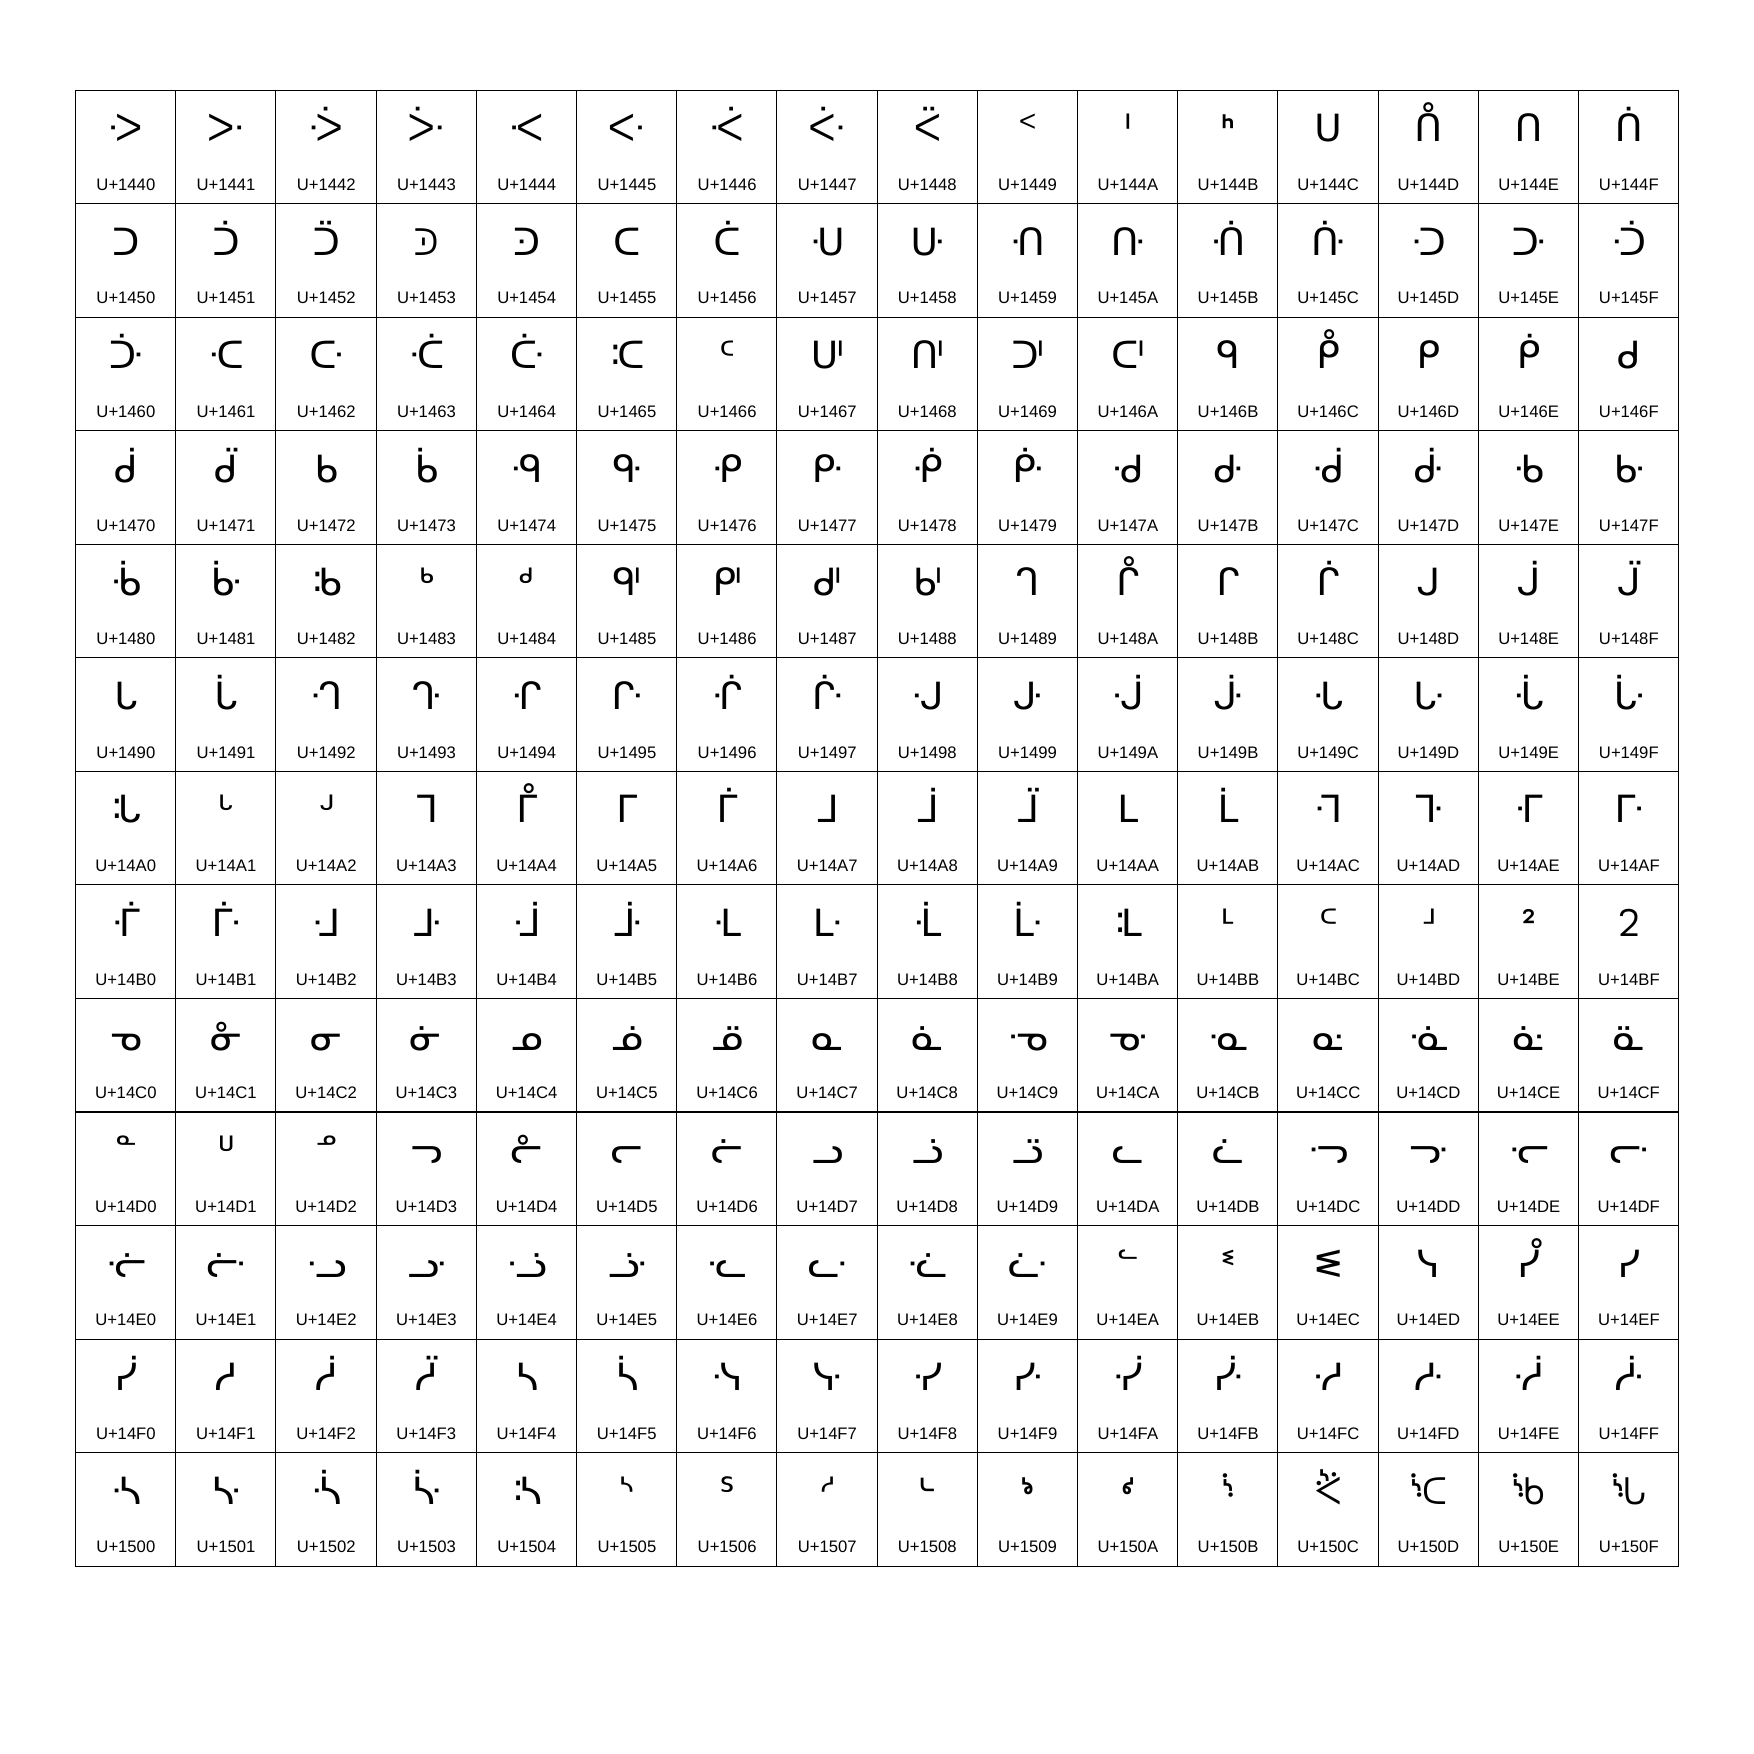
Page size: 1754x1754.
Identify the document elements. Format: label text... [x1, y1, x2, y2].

table_cell ᔅ U+1505 [577, 1453, 676, 1566]
table_cell ᒗ U+1497 [777, 658, 877, 771]
table_cell ᓨ U+14E8 [878, 1226, 977, 1338]
table_cell ᑹ U+1479 [978, 431, 1077, 544]
table_cell ᑿ U+147F [1579, 431, 1678, 544]
table_cell ᓻ U+14FB [1178, 1340, 1277, 1452]
table_cell ᒱ U+14B1 [176, 885, 275, 998]
table_cell ᓈ U+14C8 [878, 999, 977, 1111]
table_cell ᑆ U+1446 [677, 91, 776, 203]
table_cell ᓎ U+14CE [1479, 999, 1578, 1111]
table_cell ᒔ U+1494 [477, 658, 576, 771]
table_cell ᓪ U+14EA [1078, 1226, 1177, 1338]
table_cell ᓕ U+14D5 [577, 1113, 676, 1225]
table_cell ᑕ U+1455 [577, 204, 676, 317]
table_cell ᒎ U+148E [1479, 545, 1578, 657]
table_cell ᔊ U+150A [1078, 1453, 1177, 1566]
table_cell ᔂ U+1502 [276, 1453, 376, 1566]
table_cell ᒛ U+149B [1178, 658, 1277, 771]
table_cell ᔆ U+1506 [677, 1453, 776, 1566]
table_cell ᑡ U+1461 [176, 318, 275, 430]
table_cell ᒫ U+14AB [1178, 772, 1277, 884]
table_cell ᓞ U+14DE [1479, 1113, 1578, 1225]
table_cell ᒼ U+14BC [1278, 885, 1378, 998]
table_cell ᓸ U+14F8 [878, 1340, 977, 1452]
table_cell ᒷ U+14B7 [777, 885, 877, 998]
table_cell ᓬ U+14EC [1278, 1226, 1378, 1338]
table_cell ᓵ U+14F5 [577, 1340, 676, 1452]
table_cell ᔎ U+150E [1479, 1453, 1578, 1566]
table_cell ᒮ U+14AE [1479, 772, 1578, 884]
table_cell ᓜ U+14DC [1278, 1113, 1378, 1225]
table_cell ᑇ U+1447 [777, 91, 877, 203]
table_cell ᑚ U+145A [1078, 204, 1177, 317]
table_cell ᑼ U+147C [1278, 431, 1378, 544]
table_cell ᒊ U+148A [1078, 545, 1177, 657]
table_cell ᑢ U+1462 [276, 318, 376, 430]
table_cell ᓇ U+14C7 [777, 999, 877, 1111]
table_cell ᓢ U+14E2 [276, 1226, 376, 1338]
table_cell ᒂ U+1482 [276, 545, 376, 657]
table_cell ᒜ U+149C [1278, 658, 1378, 771]
table_cell ᓩ U+14E9 [978, 1226, 1077, 1338]
table_cell ᓒ U+14D2 [276, 1113, 376, 1225]
table_cell ᒁ U+1481 [176, 545, 275, 657]
table_cell ᑺ U+147A [1078, 431, 1177, 544]
table_cell ᔍ U+150D [1379, 1453, 1478, 1566]
table_cell ᒴ U+14B4 [477, 885, 576, 998]
table_cell ᓶ U+14F6 [677, 1340, 776, 1452]
table_cell ᓾ U+14FE [1479, 1340, 1578, 1452]
table_cell ᑥ U+1465 [577, 318, 676, 430]
table_cell ᒈ U+1488 [878, 545, 977, 657]
table_cell ᓑ U+14D1 [176, 1113, 275, 1225]
table_cell ᒟ U+149F [1579, 658, 1678, 771]
table_cell ᒳ U+14B3 [377, 885, 476, 998]
table_cell ᑄ U+1444 [477, 91, 576, 203]
table_cell ᑽ U+147D [1379, 431, 1478, 544]
table_cell ᓲ U+14F2 [276, 1340, 376, 1452]
table_cell ᓴ U+14F4 [477, 1340, 576, 1452]
table_cell ᓽ U+14FD [1379, 1340, 1478, 1452]
table_cell ᒕ U+1495 [577, 658, 676, 771]
table_cell ᓦ U+14E6 [677, 1226, 776, 1338]
table_cell ᒒ U+1492 [276, 658, 376, 771]
table_cell ᑩ U+1469 [978, 318, 1077, 430]
table_cell ᒶ U+14B6 [677, 885, 776, 998]
table_cell ᑶ U+1476 [677, 431, 776, 544]
table_cell ᓫ U+14EB [1178, 1226, 1277, 1338]
table_cell ᓤ U+14E4 [477, 1226, 576, 1338]
table_cell ᒢ U+14A2 [276, 772, 376, 884]
table_cell ᒌ U+148C [1278, 545, 1378, 657]
table_cell ᑗ U+1457 [777, 204, 877, 317]
table_cell ᒄ U+1484 [477, 545, 576, 657]
table_cell ᑨ U+1468 [878, 318, 977, 430]
table_cell ᑊ U+144A [1078, 91, 1177, 203]
table_cell ᒝ U+149D [1379, 658, 1478, 771]
table_cell ᑠ U+1460 [76, 318, 175, 430]
table_cell ᒙ U+1499 [978, 658, 1077, 771]
table_cell ᓳ U+14F3 [377, 1340, 476, 1452]
table_cell ᓀ U+14C0 [76, 999, 175, 1111]
table_cell ᒐ U+1490 [76, 658, 175, 771]
table_cell ᑀ U+1440 [76, 91, 175, 203]
table_cell ᒣ U+14A3 [377, 772, 476, 884]
table_cell ᒋ U+148B [1178, 545, 1277, 657]
table_cell ᑑ U+1451 [176, 204, 275, 317]
table_cell ᔈ U+1508 [878, 1453, 977, 1566]
table_cell ᓗ U+14D7 [777, 1113, 877, 1225]
table_cell ᑐ U+1450 [76, 204, 175, 317]
table_cell ᓹ U+14F9 [978, 1340, 1077, 1452]
table_cell ᓿ U+14FF [1579, 1340, 1678, 1452]
table_cell ᒑ U+1491 [176, 658, 275, 771]
table_cell ᑌ U+144C [1278, 91, 1378, 203]
table_cell ᒖ U+1496 [677, 658, 776, 771]
table_cell ᑛ U+145B [1178, 204, 1277, 317]
table_cell ᑾ U+147E [1479, 431, 1578, 544]
table_cell ᑒ U+1452 [276, 204, 376, 317]
table_cell ᒪ U+14AA [1078, 772, 1177, 884]
table_cell ᓏ U+14CF [1579, 999, 1678, 1111]
table_cell ᑳ U+1473 [377, 431, 476, 544]
table_cell ᓘ U+14D8 [878, 1113, 977, 1225]
table_cell ᑱ U+1471 [176, 431, 275, 544]
table_cell ᓱ U+14F1 [176, 1340, 275, 1452]
table_cell ᓠ U+14E0 [76, 1226, 175, 1338]
table_cell ᑈ U+1448 [878, 91, 977, 203]
table_cell ᓚ U+14DA [1078, 1113, 1177, 1225]
table_cell ᓄ U+14C4 [477, 999, 576, 1111]
table_cell ᓰ U+14F0 [76, 1340, 175, 1452]
table_cell ᒃ U+1483 [377, 545, 476, 657]
table_cell ᑭ U+146D [1379, 318, 1478, 430]
table_cell ᑘ U+1458 [878, 204, 977, 317]
table_cell ᑬ U+146C [1278, 318, 1378, 430]
table_cell ᓷ U+14F7 [777, 1340, 877, 1452]
table_cell ᑉ U+1449 [978, 91, 1077, 203]
table_cell ᑝ U+145D [1379, 204, 1478, 317]
table_cell ᑴ U+1474 [477, 431, 576, 544]
table_cell ᒍ U+148D [1379, 545, 1478, 657]
table_cell ᓅ U+14C5 [577, 999, 676, 1111]
table_cell ᑁ U+1441 [176, 91, 275, 203]
table_cell ᒬ U+14AC [1278, 772, 1378, 884]
table_cell ᑍ U+144D [1379, 91, 1478, 203]
table_cell ᒡ U+14A1 [176, 772, 275, 884]
table_cell ᒹ U+14B9 [978, 885, 1077, 998]
table_cell ᒀ U+1480 [76, 545, 175, 657]
table_cell ᓉ U+14C9 [978, 999, 1077, 1111]
table_cell ᔀ U+1500 [76, 1453, 175, 1566]
table_cell ᓓ U+14D3 [377, 1113, 476, 1225]
table_cell ᔁ U+1501 [176, 1453, 275, 1566]
table_cell ᑟ U+145F [1579, 204, 1678, 317]
table_cell ᑙ U+1459 [978, 204, 1077, 317]
table_cell ᒺ U+14BA [1078, 885, 1177, 998]
table_cell ᑣ U+1463 [377, 318, 476, 430]
table_cell ᒯ U+14AF [1579, 772, 1678, 884]
table_cell ᑧ U+1467 [777, 318, 877, 430]
table_cell ᒅ U+1485 [577, 545, 676, 657]
table_cell ᑻ U+147B [1178, 431, 1277, 544]
table_cell ᑯ U+146F [1579, 318, 1678, 430]
table_cell ᑵ U+1475 [577, 431, 676, 544]
table_cell ᔌ U+150C [1278, 1453, 1378, 1566]
table_cell ᑤ U+1464 [477, 318, 576, 430]
table_cell ᒭ U+14AD [1379, 772, 1478, 884]
table_cell ᔉ U+1509 [978, 1453, 1077, 1566]
table_cell ᒨ U+14A8 [878, 772, 977, 884]
table_cell ᒏ U+148F [1579, 545, 1678, 657]
table_cell ᓺ U+14FA [1078, 1340, 1177, 1452]
table_cell ᒵ U+14B5 [577, 885, 676, 998]
table_cell ᓙ U+14D9 [978, 1113, 1077, 1225]
table_cell ᑎ U+144E [1479, 91, 1578, 203]
table_cell ᒉ U+1489 [978, 545, 1077, 657]
table_cell ᑏ U+144F [1579, 91, 1678, 203]
table_cell ᓡ U+14E1 [176, 1226, 275, 1338]
table_cell ᒞ U+149E [1479, 658, 1578, 771]
table_cell ᑲ U+1472 [276, 431, 376, 544]
table_cell ᒘ U+1498 [878, 658, 977, 771]
table_cell ᓍ U+14CD [1379, 999, 1478, 1111]
table_cell ᑔ U+1454 [477, 204, 576, 317]
table_cell ᒾ U+14BE [1479, 885, 1578, 998]
table_cell ᓯ U+14EF [1579, 1226, 1678, 1338]
table_cell ᒽ U+14BD [1379, 885, 1478, 998]
table_cell ᓣ U+14E3 [377, 1226, 476, 1338]
table_cell ᓼ U+14FC [1278, 1340, 1378, 1452]
table_cell ᔄ U+1504 [477, 1453, 576, 1566]
table_cell ᓥ U+14E5 [577, 1226, 676, 1338]
table_cell ᑞ U+145E [1479, 204, 1578, 317]
table_cell ᑰ U+1470 [76, 431, 175, 544]
table_cell ᒚ U+149A [1078, 658, 1177, 771]
table_cell ᑃ U+1443 [377, 91, 476, 203]
table_cell ᓋ U+14CB [1178, 999, 1277, 1111]
table_cell ᓃ U+14C3 [377, 999, 476, 1111]
table_cell ᑋ U+144B [1178, 91, 1277, 203]
table_cell ᔃ U+1503 [377, 1453, 476, 1566]
table_cell ᑜ U+145C [1278, 204, 1378, 317]
table_cell ᔇ U+1507 [777, 1453, 877, 1566]
table_cell ᒰ U+14B0 [76, 885, 175, 998]
table_cell ᓌ U+14CC [1278, 999, 1378, 1111]
table_cell ᑂ U+1442 [276, 91, 376, 203]
table_cell ᑫ U+146B [1178, 318, 1277, 430]
table_cell ᒓ U+1493 [377, 658, 476, 771]
table_cell ᑮ U+146E [1479, 318, 1578, 430]
table_cell ᓁ U+14C1 [176, 999, 275, 1111]
table_cell ᑪ U+146A [1078, 318, 1177, 430]
table_cell ᓮ U+14EE [1479, 1226, 1578, 1338]
table_cell ᒻ U+14BB [1178, 885, 1277, 998]
table_cell ᒲ U+14B2 [276, 885, 376, 998]
table_cell ᓟ U+14DF [1579, 1113, 1678, 1225]
table_cell ᓆ U+14C6 [677, 999, 776, 1111]
table_cell ᓭ U+14ED [1379, 1226, 1478, 1338]
table_cell ᓔ U+14D4 [477, 1113, 576, 1225]
table_cell ᓐ U+14D0 [76, 1113, 175, 1225]
table_cell ᓝ U+14DD [1379, 1113, 1478, 1225]
table_cell ᑅ U+1445 [577, 91, 676, 203]
table_cell ᓂ U+14C2 [276, 999, 376, 1111]
table_cell ᒇ U+1487 [777, 545, 877, 657]
table_cell ᒸ U+14B8 [878, 885, 977, 998]
table_cell ᓖ U+14D6 [677, 1113, 776, 1225]
table_cell ᑦ U+1466 [677, 318, 776, 430]
table_cell ᒩ U+14A9 [978, 772, 1077, 884]
table_cell ᒿ U+14BF [1579, 885, 1678, 998]
table_cell ᔏ U+150F [1579, 1453, 1678, 1566]
table_cell ᔋ U+150B [1178, 1453, 1277, 1566]
table_cell ᓧ U+14E7 [777, 1226, 877, 1338]
table_cell ᒥ U+14A5 [577, 772, 676, 884]
table_cell ᑷ U+1477 [777, 431, 877, 544]
table_cell ᑸ U+1478 [878, 431, 977, 544]
table_cell ᒦ U+14A6 [677, 772, 776, 884]
table_cell ᓛ U+14DB [1178, 1113, 1277, 1225]
table_cell ᒠ U+14A0 [76, 772, 175, 884]
table_cell ᑖ U+1456 [677, 204, 776, 317]
table_cell ᒤ U+14A4 [477, 772, 576, 884]
table_cell ᒆ U+1486 [677, 545, 776, 657]
table_cell ᓊ U+14CA [1078, 999, 1177, 1111]
table_cell ᒧ U+14A7 [777, 772, 877, 884]
table_cell ᑓ U+1453 [377, 204, 476, 317]
